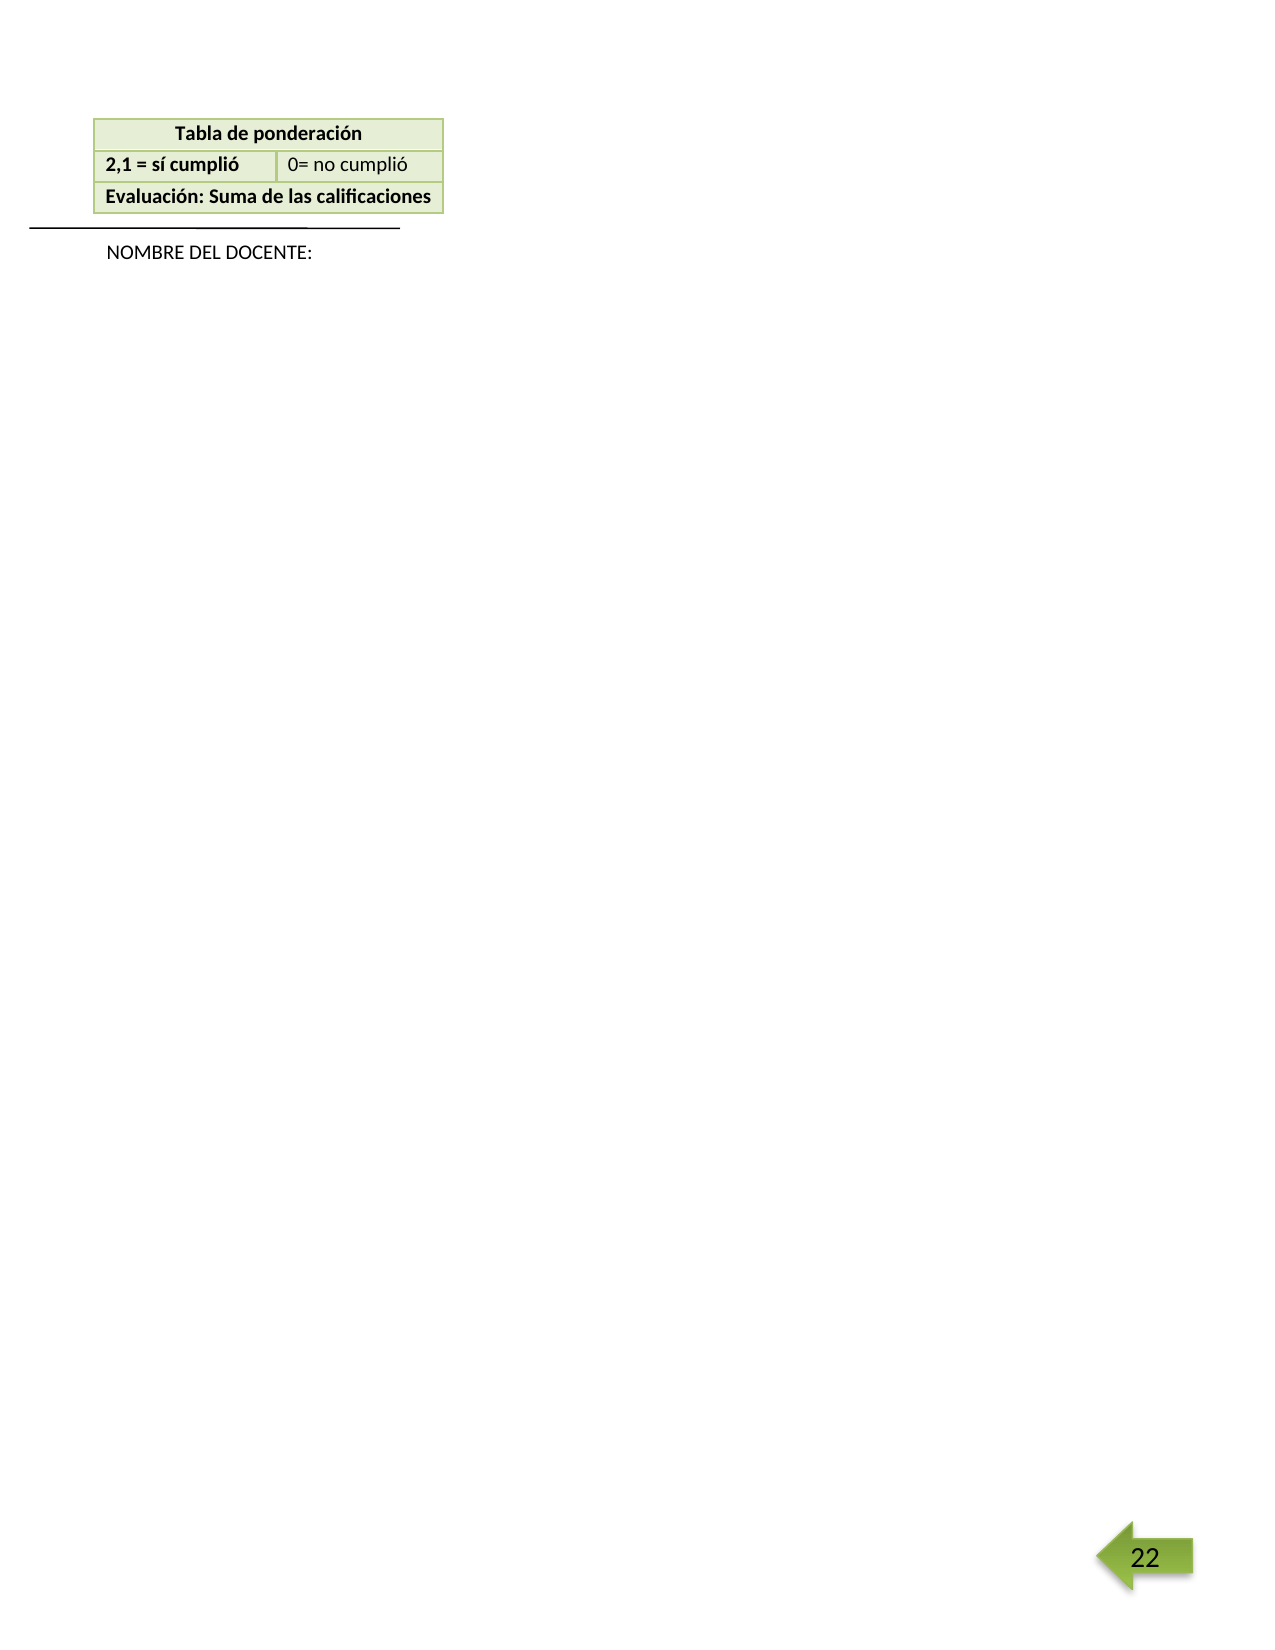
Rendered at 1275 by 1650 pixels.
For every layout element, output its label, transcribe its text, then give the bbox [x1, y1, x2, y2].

table_cell Evaluación: Suma de las calificaciones [95, 183, 442, 212]
table_header Tabla de ponderación [95, 120, 442, 149]
table_cell 2,1 = sí cumplió [95, 152, 275, 181]
text NOMBRE DEL DOCENTE: [106, 118, 1169, 264]
table_cell 0= no cumplió [278, 152, 442, 181]
